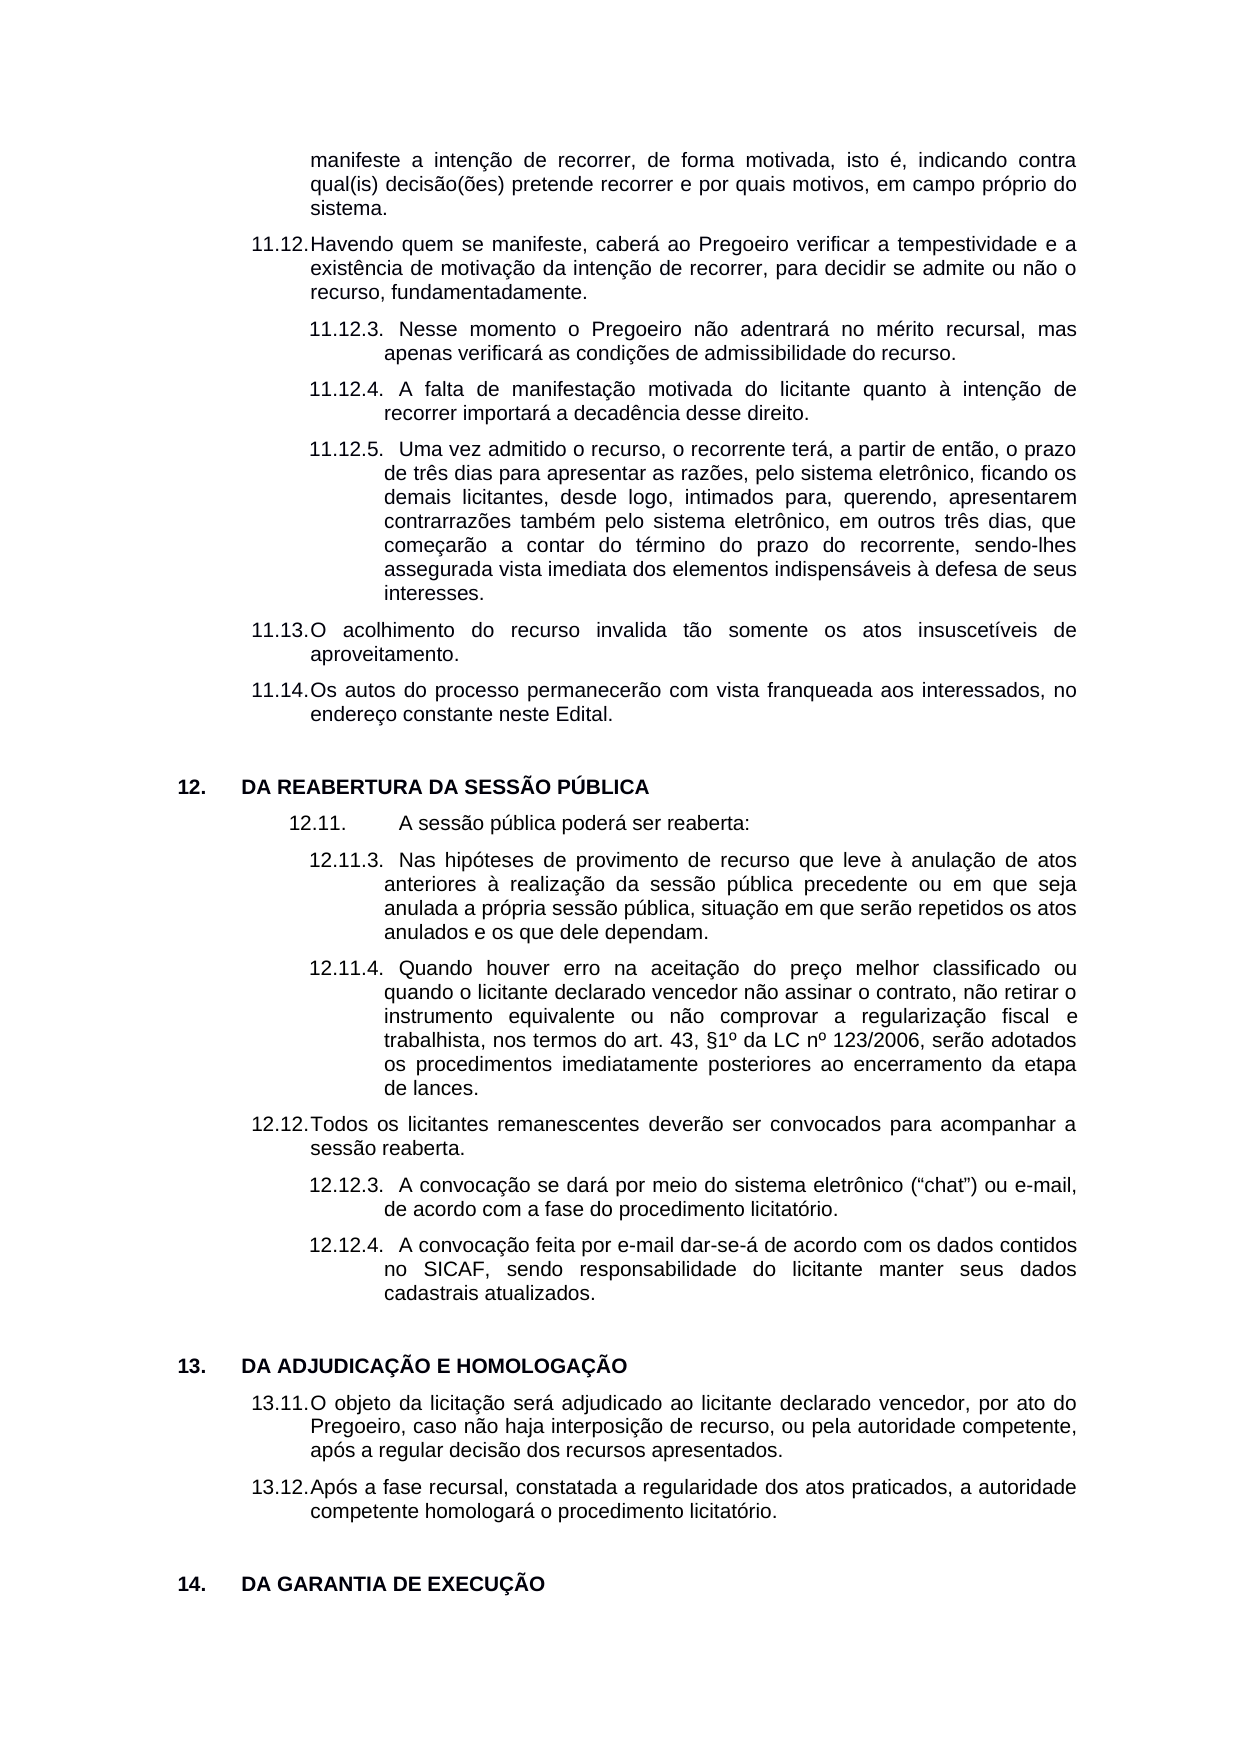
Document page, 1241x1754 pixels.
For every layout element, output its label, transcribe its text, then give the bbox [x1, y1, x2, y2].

list A falta de manifestação motivada do licitante quanto à intenção de recorrer importará a decadência desse direito. [309, 377, 1078, 425]
list Nas hipóteses de provimento de recurso que leve à anulação de atos anteriores à realização da sessão pública precedente ou em que seja anulada a própria sessão pública, situação em que serão repetidos os atos anulados e os que dele dependam. [309, 848, 1078, 943]
list Os autos do processo permanecerão com vista franqueada aos interessados, no endereço constante neste Edital. [251, 678, 1078, 726]
list O objeto da licitação será adjudicado ao licitante declarado vencedor, por ato do Pregoeiro, caso não haja interposição de recurso, ou pela autoridade competente, após a regular decisão dos recursos apresentados. [251, 1390, 1078, 1462]
list Uma vez admitido o recurso, o recorrente terá, a partir de então, o prazo de três dias para apresentar as razões, pelo sistema eletrônico, ficando os demais licitantes, desde logo, intimados para, querendo, apresentarem contrarrazões também pelo sistema eletrônico, em outros três dias, que começarão a contar do término do prazo do recorrente, sendo-lhes assegurada vista imediata dos elementos indispensáveis à defesa de seus interesses. [309, 437, 1078, 605]
list A convocação feita por e-mail dar-se-á de acordo com os dados contidos no SICAF, sendo responsabilidade do licitante manter seus dados cadastrais atualizados. [309, 1233, 1078, 1305]
list Após a fase recursal, constatada a regularidade dos atos praticados, a autoridade competente homologará o procedimento licitatório. [251, 1475, 1078, 1523]
list O acolhimento do recurso invalida tão somente os atos insuscetíveis de aproveitamento. [251, 617, 1078, 665]
list A convocação se dará por meio do sistema eletrônico (“chat”) ou e-mail, de acordo com a fase do procedimento licitatório. [309, 1173, 1078, 1221]
list Todos os licitantes remanescentes deverão ser convocados para acompanhar a sessão reaberta. [251, 1112, 1078, 1160]
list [251, 148, 1078, 219]
list Quando houver erro na aceitação do preço melhor classificado ou quando o licitante declarado vencedor não assinar o contrato, não retirar o instrumento equivalente ou não comprovar a regularização fiscal e trabalhista, nos termos do art. 43, §1º da LC nº 123/2006, serão adotados os procedimentos imediatamente posteriores ao encerramento da etapa de lances. [309, 956, 1078, 1100]
list DA REABERTURA DA SESSÃO PÚBLICA [177, 775, 1078, 799]
list Havendo quem se manifeste, caberá ao Pregoeiro verificar a tempestividade e a existência de motivação da intenção de recorrer, para decidir se admite ou não o recurso, fundamentadamente. [251, 232, 1078, 304]
list DA GARANTIA DE EXECUÇÃO [177, 1572, 1078, 1596]
list A sessão pública poderá ser reaberta: [252, 811, 1078, 835]
list DA ADJUDICAÇÃO E HOMOLOGAÇÃO [177, 1354, 1078, 1378]
list Nesse momento o Pregoeiro não adentrará no mérito recursal, mas apenas verificará as condições de admissibilidade do recurso. [309, 316, 1078, 364]
